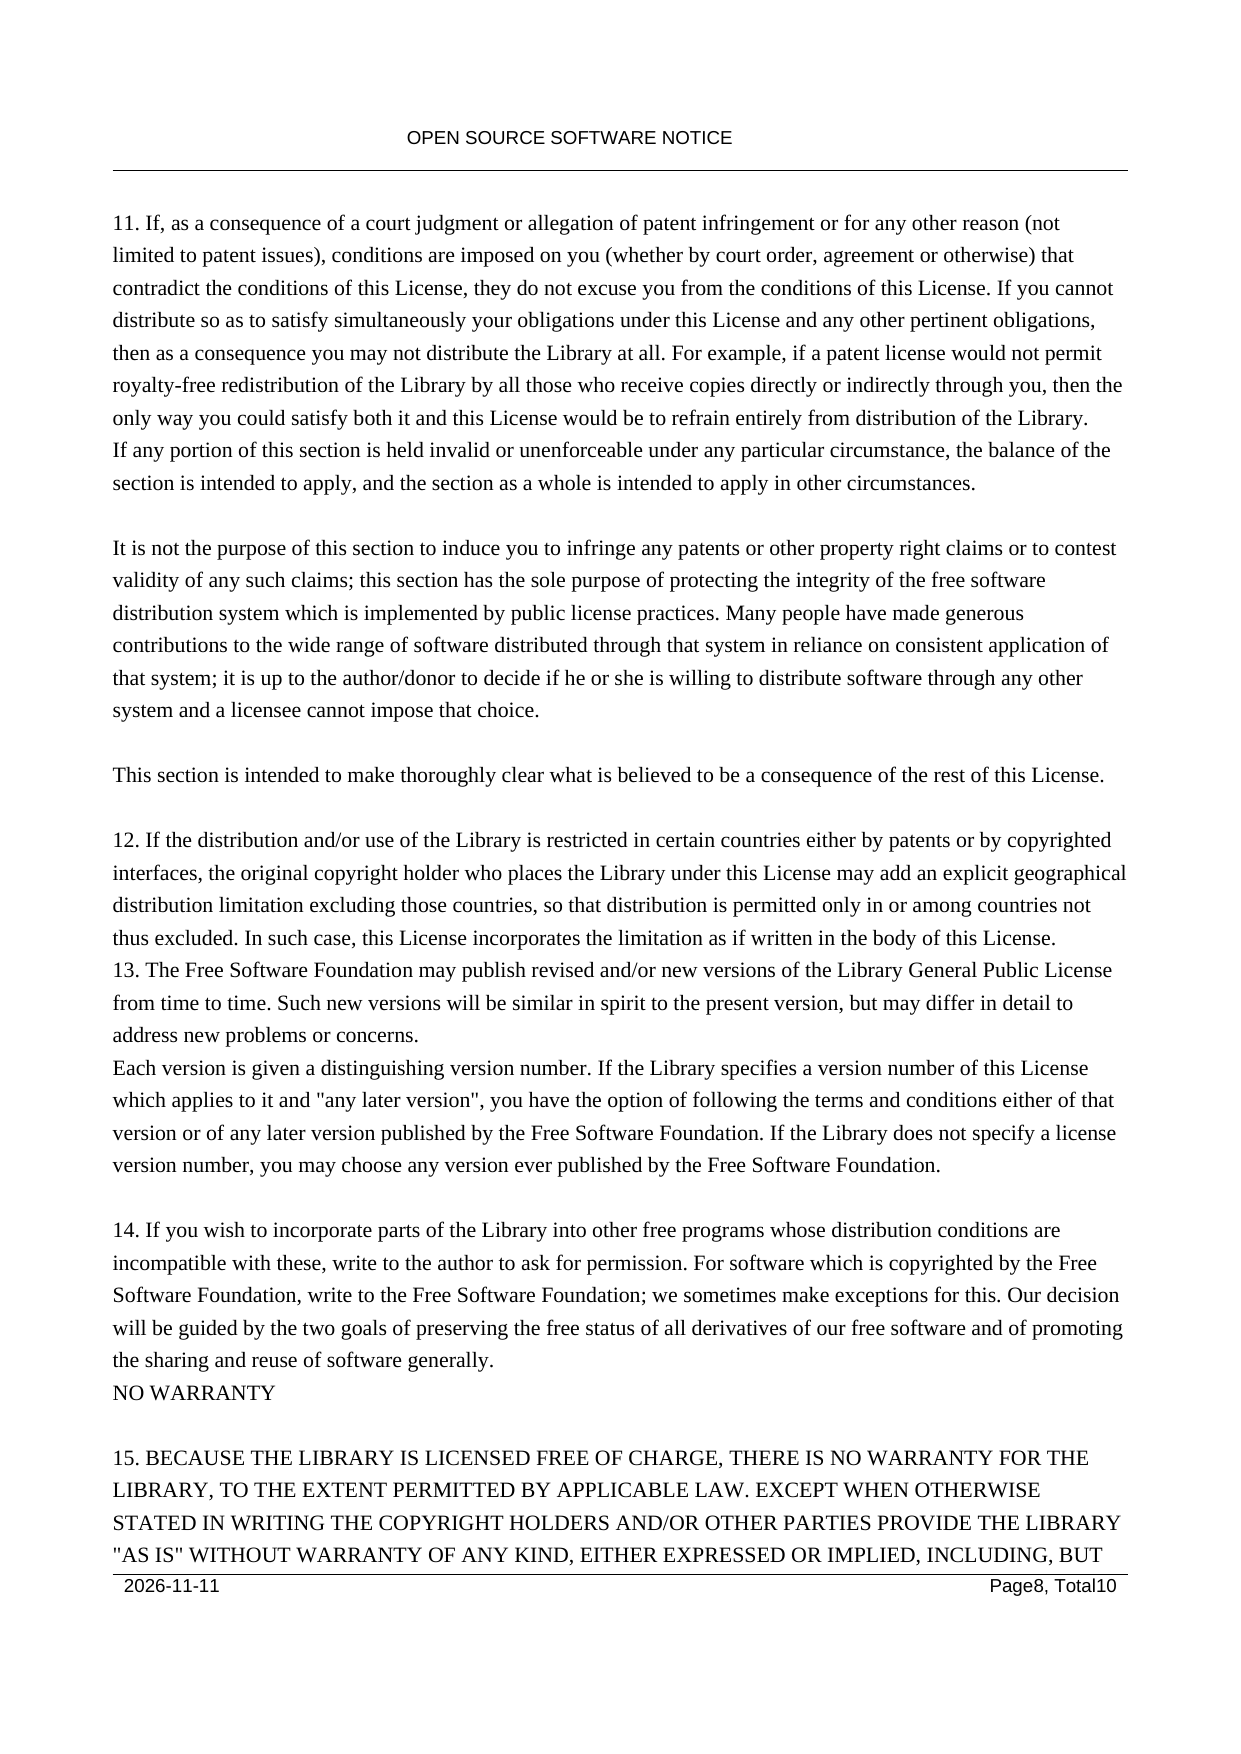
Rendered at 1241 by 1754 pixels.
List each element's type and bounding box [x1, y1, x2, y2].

text [112, 206, 1128, 1571]
